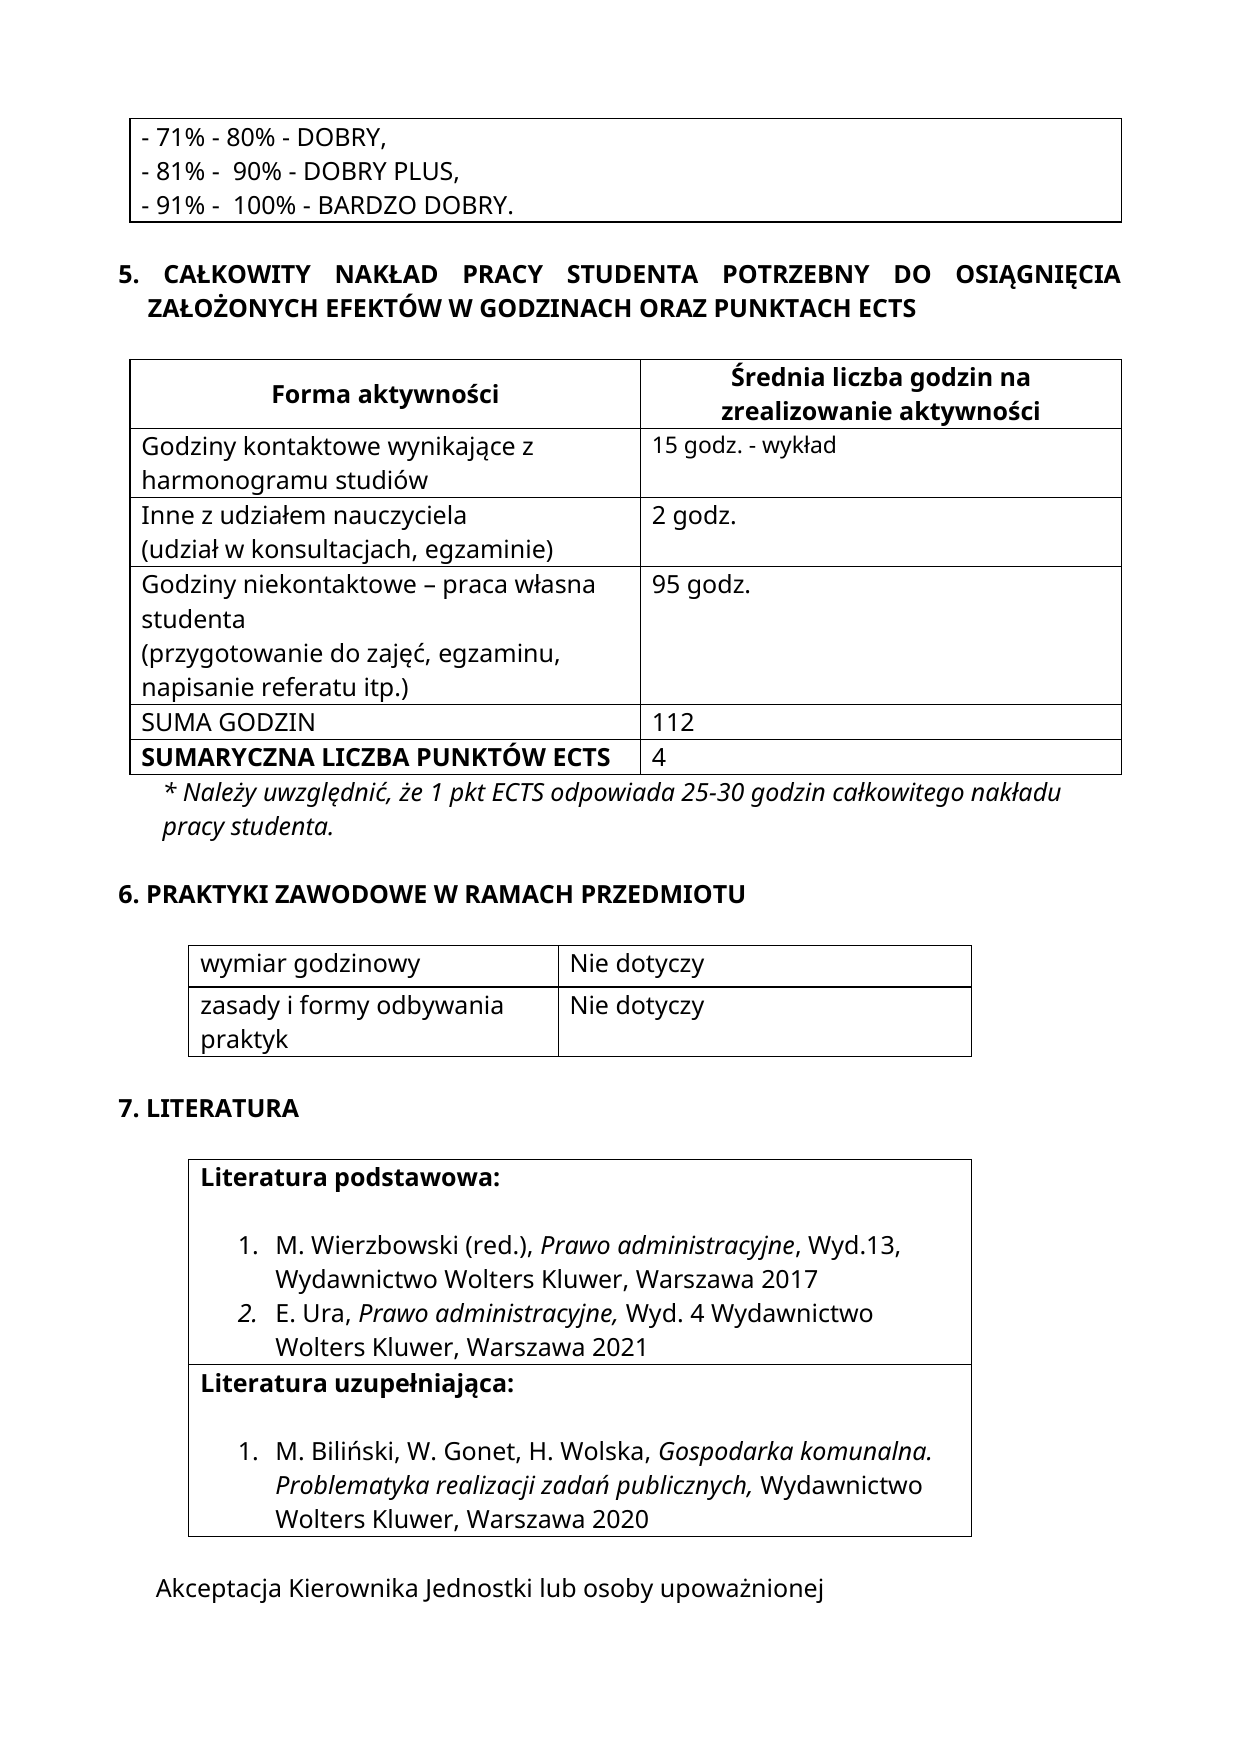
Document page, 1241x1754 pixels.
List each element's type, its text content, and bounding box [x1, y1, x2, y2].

table_header Średnia liczba godzin na zrealizowanie aktywności [641, 360, 1121, 428]
table_cell 15 godz. - wykład [641, 429, 1121, 497]
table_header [131, 119, 1121, 221]
table_header Nie dotyczy [559, 946, 971, 986]
table_cell 95 godz. [641, 567, 1121, 703]
text Akceptacja Kierownika Jednostki lub osoby upoważnionej [156, 1571, 1122, 1605]
table_cell 4 [641, 740, 1121, 774]
text 6. PRAKTYKI ZAWODOWE W RAMACH PRZEDMIOTU [118, 877, 1122, 911]
table_header wymiar godzinowy [189, 946, 558, 986]
table_cell Literatura uzupełniająca: M. Biliński, W. Gonet, H. Wolska, Gospodarka komunalna. Problematyka realizacji zadań publicznych, Wydawnictwo Wolters Kluwer, Warszawa 2020 [189, 1365, 971, 1536]
text 7. LITERATURA [118, 1091, 1122, 1125]
table_cell Godziny kontaktowe wynikające z harmonogramu studiów [131, 429, 640, 497]
table_header Forma aktywności [131, 360, 640, 428]
table_cell Nie dotyczy [559, 988, 971, 1056]
table_cell 2 godz. [641, 498, 1121, 566]
table_header Literatura podstawowa: M. Wierzbowski (red.), Prawo administracyjne, Wyd.13, Wydawnictwo Wolters Kluwer, Warszawa 2017 E. Ura, Prawo administracyjne, Wyd. 4 Wydawnictwo Wolters Kluwer, Warszawa 2021 [189, 1160, 971, 1364]
text * Należy uwzględnić, że 1 pkt ECTS odpowiada 25-30 godzin całkowitego nakładu pracy studenta. [162, 775, 1122, 843]
table_cell zasady i formy odbywania praktyk [189, 988, 558, 1056]
table_cell SUMARYCZNA LICZBA PUNKTÓW ECTS [131, 740, 640, 774]
table_cell Godziny niekontaktowe – praca własna studenta (przygotowanie do zajęć, egzaminu, napisanie referatu itp.) [131, 567, 640, 703]
text 5. CAŁKOWITY NAKŁAD PRACY STUDENTA POTRZEBNY DO OSIĄGNIĘCIA ZAŁOŻONYCH EFEKTÓW W GODZINACH ORAZ PUNKTACH ECTS [118, 256, 1122, 324]
table_cell SUMA GODZIN [131, 705, 640, 738]
table_cell Inne z udziałem nauczyciela (udział w konsultacjach, egzaminie) [131, 498, 640, 566]
table_cell 112 [641, 705, 1121, 738]
